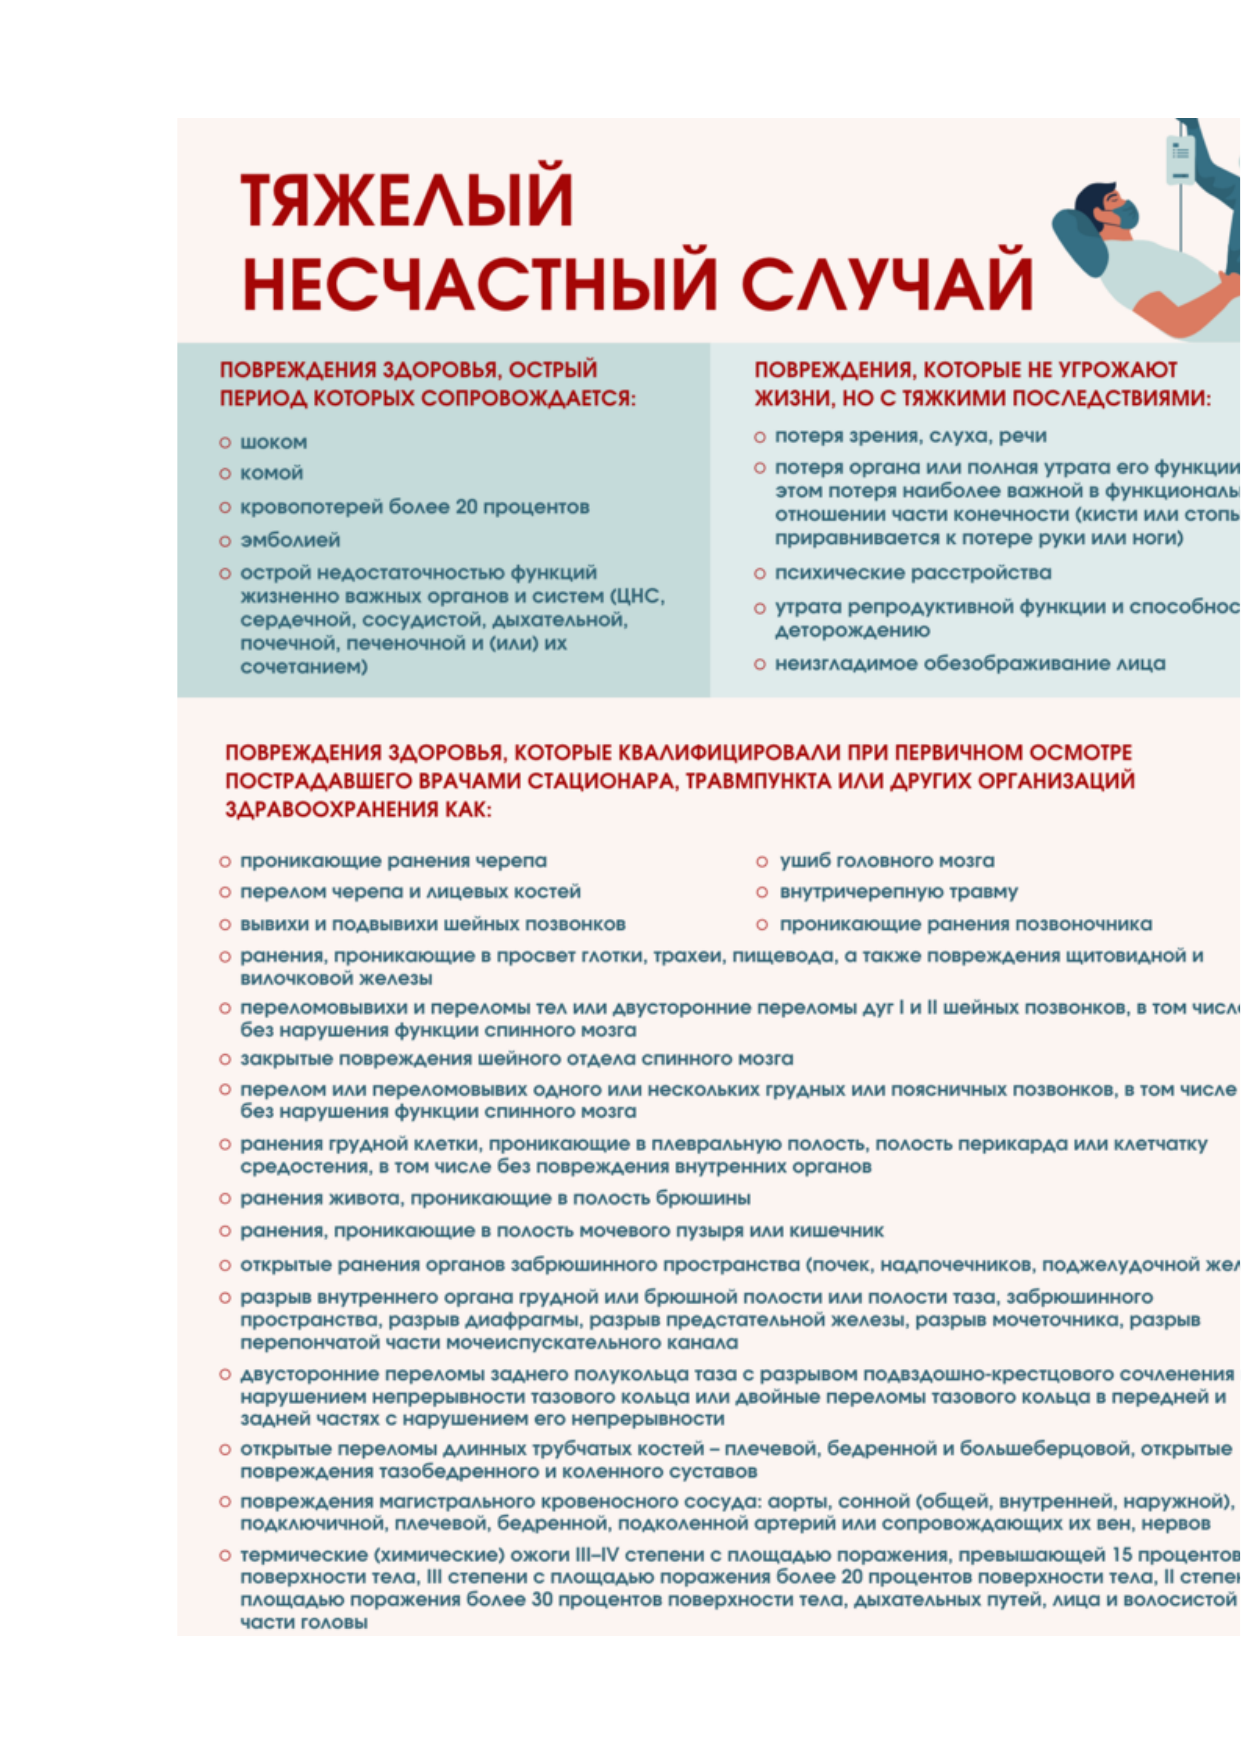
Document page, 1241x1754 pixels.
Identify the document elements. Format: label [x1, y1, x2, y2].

picture [177, 118, 1241, 1636]
